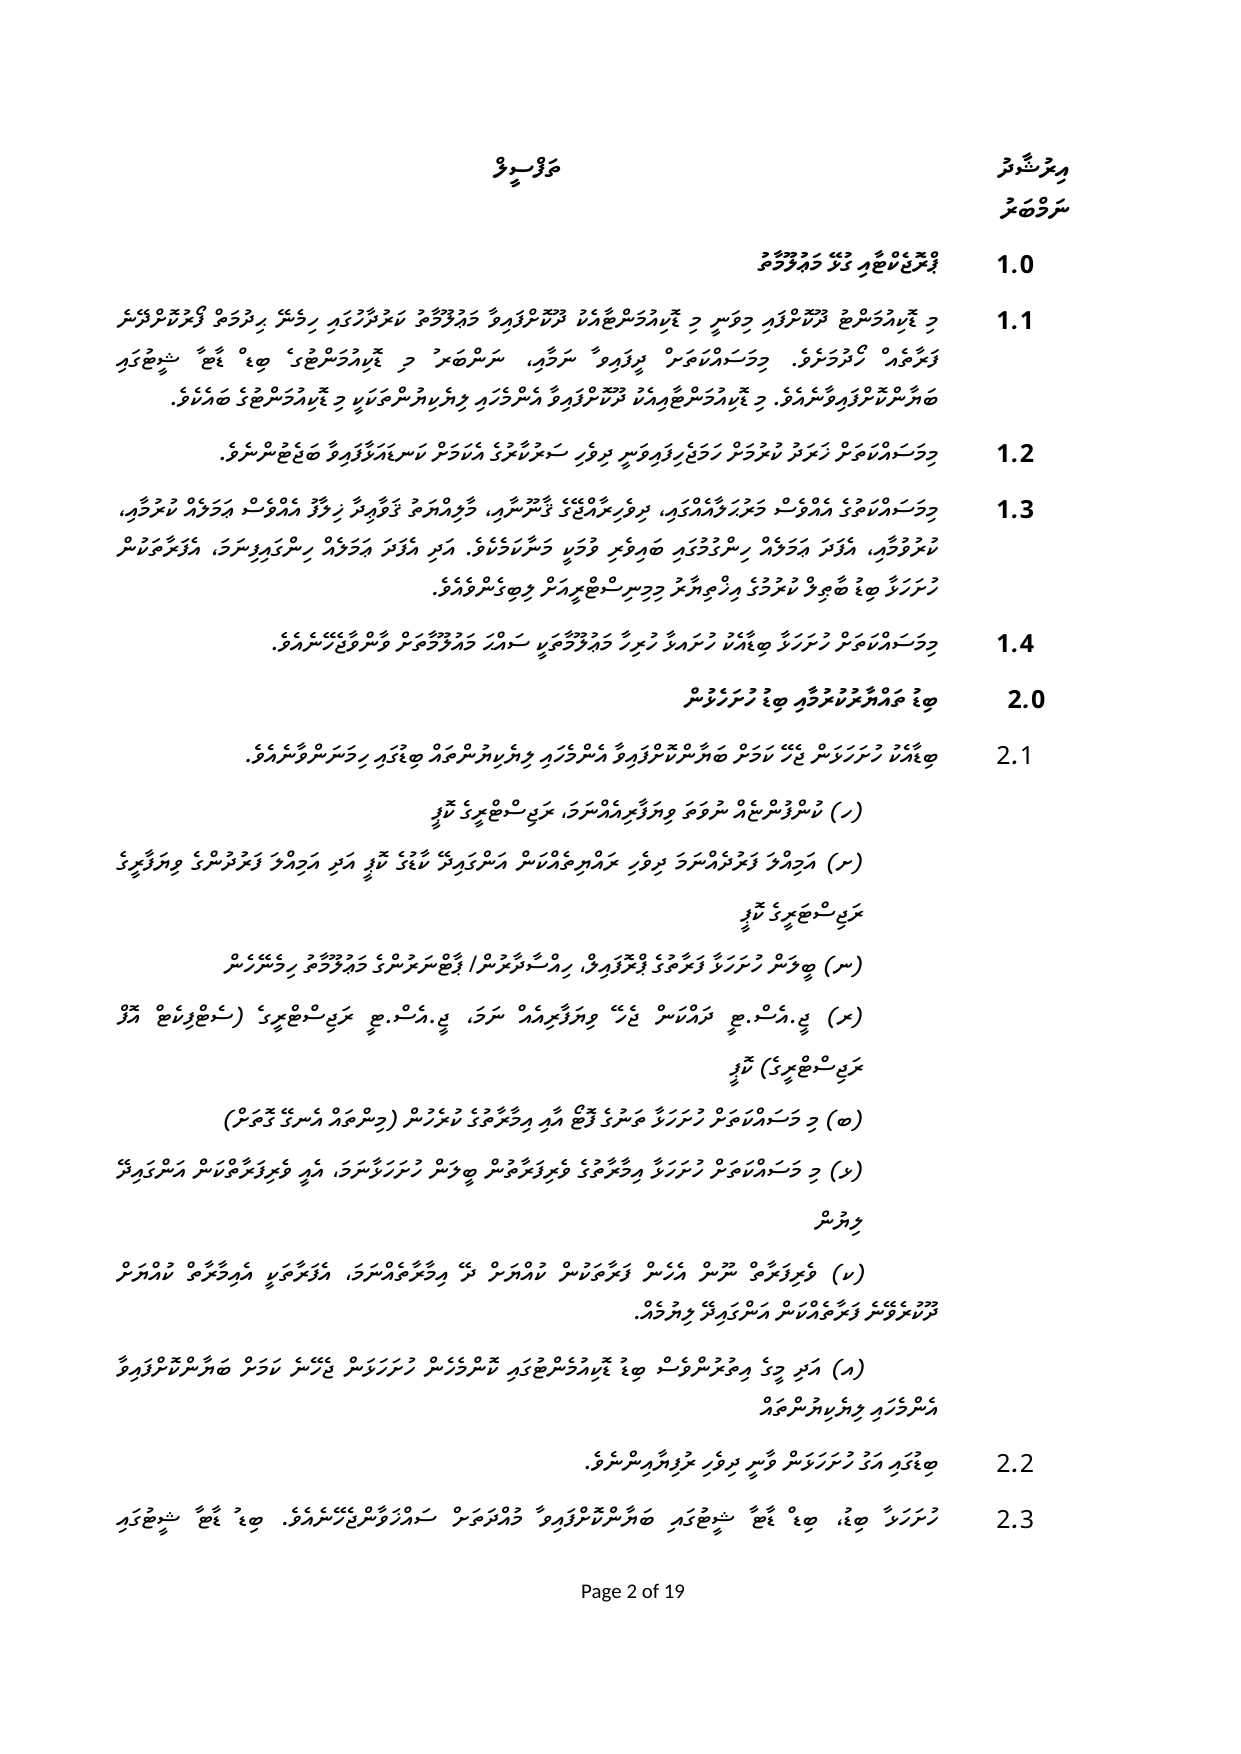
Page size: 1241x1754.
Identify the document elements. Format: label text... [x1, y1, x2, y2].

table_cell 1.3 [950, 492, 1081, 625]
table_header އިރުޝާދު ނަމްބަރު [950, 150, 1081, 246]
table_header ތަފްސީލް [106, 150, 950, 246]
table_cell ބިޑު ތައްޔާރުކުރުމާއި ބިޑު ހުށަހެޅުން [106, 681, 950, 737]
table_cell ޕްރޮޖެކްޓާއި ގުޅޭ މަޢުލޫމާތު [106, 246, 950, 302]
table_cell 2.3 [950, 1501, 1081, 1557]
table_cell 2.1 [950, 738, 1081, 1445]
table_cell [106, 1501, 950, 1557]
table_cell 2.2 [950, 1445, 1081, 1501]
table_cell 1.0 [950, 246, 1081, 302]
table_cell 2.0 [950, 681, 1081, 737]
table_cell ބިޑުގައި އަގު ހުށަހަޅަން ވާނީ ދިވެހި ރުފިޔާއިންނެވެ. [106, 1445, 950, 1501]
table_cell މިމަސައްކަތަށް ޚަރަދު ކުރުމަށް ހަމަޖެހިފައިވަނީ ދިވެހި ސަރުކާރުގެ އެކަމަށް ކަނޑައަޅާފައިވާ ބަޖެޓުންނެވެ. [106, 436, 950, 492]
table_cell ބިޑާއެކު ހުށަހަޅަން ޖެހޭ ކަމަށް ބަޔާންކޮށްފައިވާ އެންމެހައި ލިޔެކިޔުންތައް ބިޑުގައި ހިމަނަންވާނެއެވެ. (ހ) ކުންފުންޏެއް ނުވަތަ ވިޔަފާރިއެއްނަމަ، ރަޖިސްޓްރީގެ ކޮޕީ (ށ) އަމިއްލަ ފަރުދެއްނަމަ ދިވެހި ރައްޔިތެއްކަން އަންގައިދޭ ކާޑުގެ ކޮޕީ އަދި އަމިއްލަ ފަރުދުންގެ ވިޔަފާރީގެ ރަޖިސްޓަރީގެ ކޮޕީ (ނ) ބީލަން ހުށަހަޅާ ފަރާތުގެ ޕްރޮފައިލް، ހިއްސާދާރުން/ ޕާޓްނަރުންގެ މަޢުލޫމާތު ހިމެނޭހެން (ރ) ޖީ.އެސް.ޓީ ދައްކަން ޖެހޭ ވިޔަފާރިއެއް ނަމަ، ޖީ.އެސް.ޓީ ރަޖިސްޓްރީގެ (ސެޓްފިކެޓް އޮފް ރަޖިސްޓްރީގެ) ކޮޕީ (ބ) މި މަސައްކަތަށް ހުށަހަޅާ ތަނުގެ ފޮޓޯ އާއި އިމާރާތުގެ ކުރެހުން (މިންތައް އެނގޭ ގޮތަށް) (ޅ) މި މަސައްކަތަށް ހުށަހަޅާ އިމާރާތުގެ ވެރިފަރާތުން ބީލަން ހުށަހަޅާނަމަ، އެއީ ވެރިފަރާތްކަން އަންގައިދޭ ލިޔުން (ކ) ވެރިފަރާތް ނޫން އެހެން ފަރާތަކުން ކުއްޔަށް ދޭ އިމާރާތެއްނަމަ، އެފަރާތަކީ އެއިމާރާތް ކުއްޔަށް ދޫކުރެވޭނެ ފަރާތެއްކަން އަންގައިދޭ ލިޔުމެއް. (އ) އަދި މީގެ އިތުރުންވެސް ބިޑު ޑޮކިއުމެންޓުގައި ކޮންމެހެން ހުށަހަޅަން ޖެހޭނެ ކަމަށް ބަޔާންކޮށްފައިވާ އެންމެހައި ލިޔެކިޔުންތައް [106, 738, 950, 1445]
table_cell 1.4 [950, 625, 1081, 681]
table_cell މިމަސައްކަތަށް ހުށަހަޅާ ބިޑާއެކު ހުށައޅާ ހުރިހާ މަޢުލޫމާތަކީ ސައްޙަ މައުލޫމާތަށް ވާންވާޖެހޭނެއެވެ. [106, 625, 950, 681]
table_cell މިމަސައްކަތުގެ އެއްވެސް މަރުޙަލާއެއްގައި، ދިވެހިރާއްޖޭގެ ޤާނޫނާއި، މާލިއްޔަތު ޤަވާޢިދާ ޚިލާފު އެއްވެސް ޢަމަލެއް ކުރުމާއި، ކުރުވުމާއި، އެފަދަ ޢަމަލެއް ހިންގުމުގައި ބައިވެރި ވުމަކީ މަނާކަމެކެވެ. އަދި އެފަދަ ޢަމަލެއް ހިންގައިފިނަމަ، އެފަރާތަކުން ހުށަހަޅާ ބިޑު ބާޠިލް ކުރުމުގެ އިޚްތިޔާރު މިމިނިސްޓްރީއަށް ލިބިގެންވެއެވެ. [106, 492, 950, 625]
table_cell 1.2 [950, 436, 1081, 492]
table_cell މި ޑޮކިއުމަންޓު ދޫކޮށްފައި މިވަނީ މި ޑޮކިއުމަންޓާއެކު ދޫކޮށްފައިވާ މަޢުލޫމާތު ކަރުދާހުގައި ހިމެނޭ ޙިދުމަތް ފޯރުކޮށްދޭނެ ފަރާތެއް ހޯދުމަށެވެ. މިމަސައްކަތަށް ދީފައިވާ ނަމާއި، ނަންބަރު މި ޑޮކިއުމަންޓުގެ ބިޑް ޑާޓާ ޝީޓުގައި ބަޔާންކޮށްފައިވާނެއެވެ. މި ޑޮކިއުމަންޓާއިއެކު ދޫކޮށްފައިވާ އެންމެހައި ލިޔެކިޔުންތަކަކީ މި ޑޮކިއުމަންޓުގެ ބައެކެވެ. [106, 302, 950, 436]
table_cell 1.1 [950, 302, 1081, 436]
